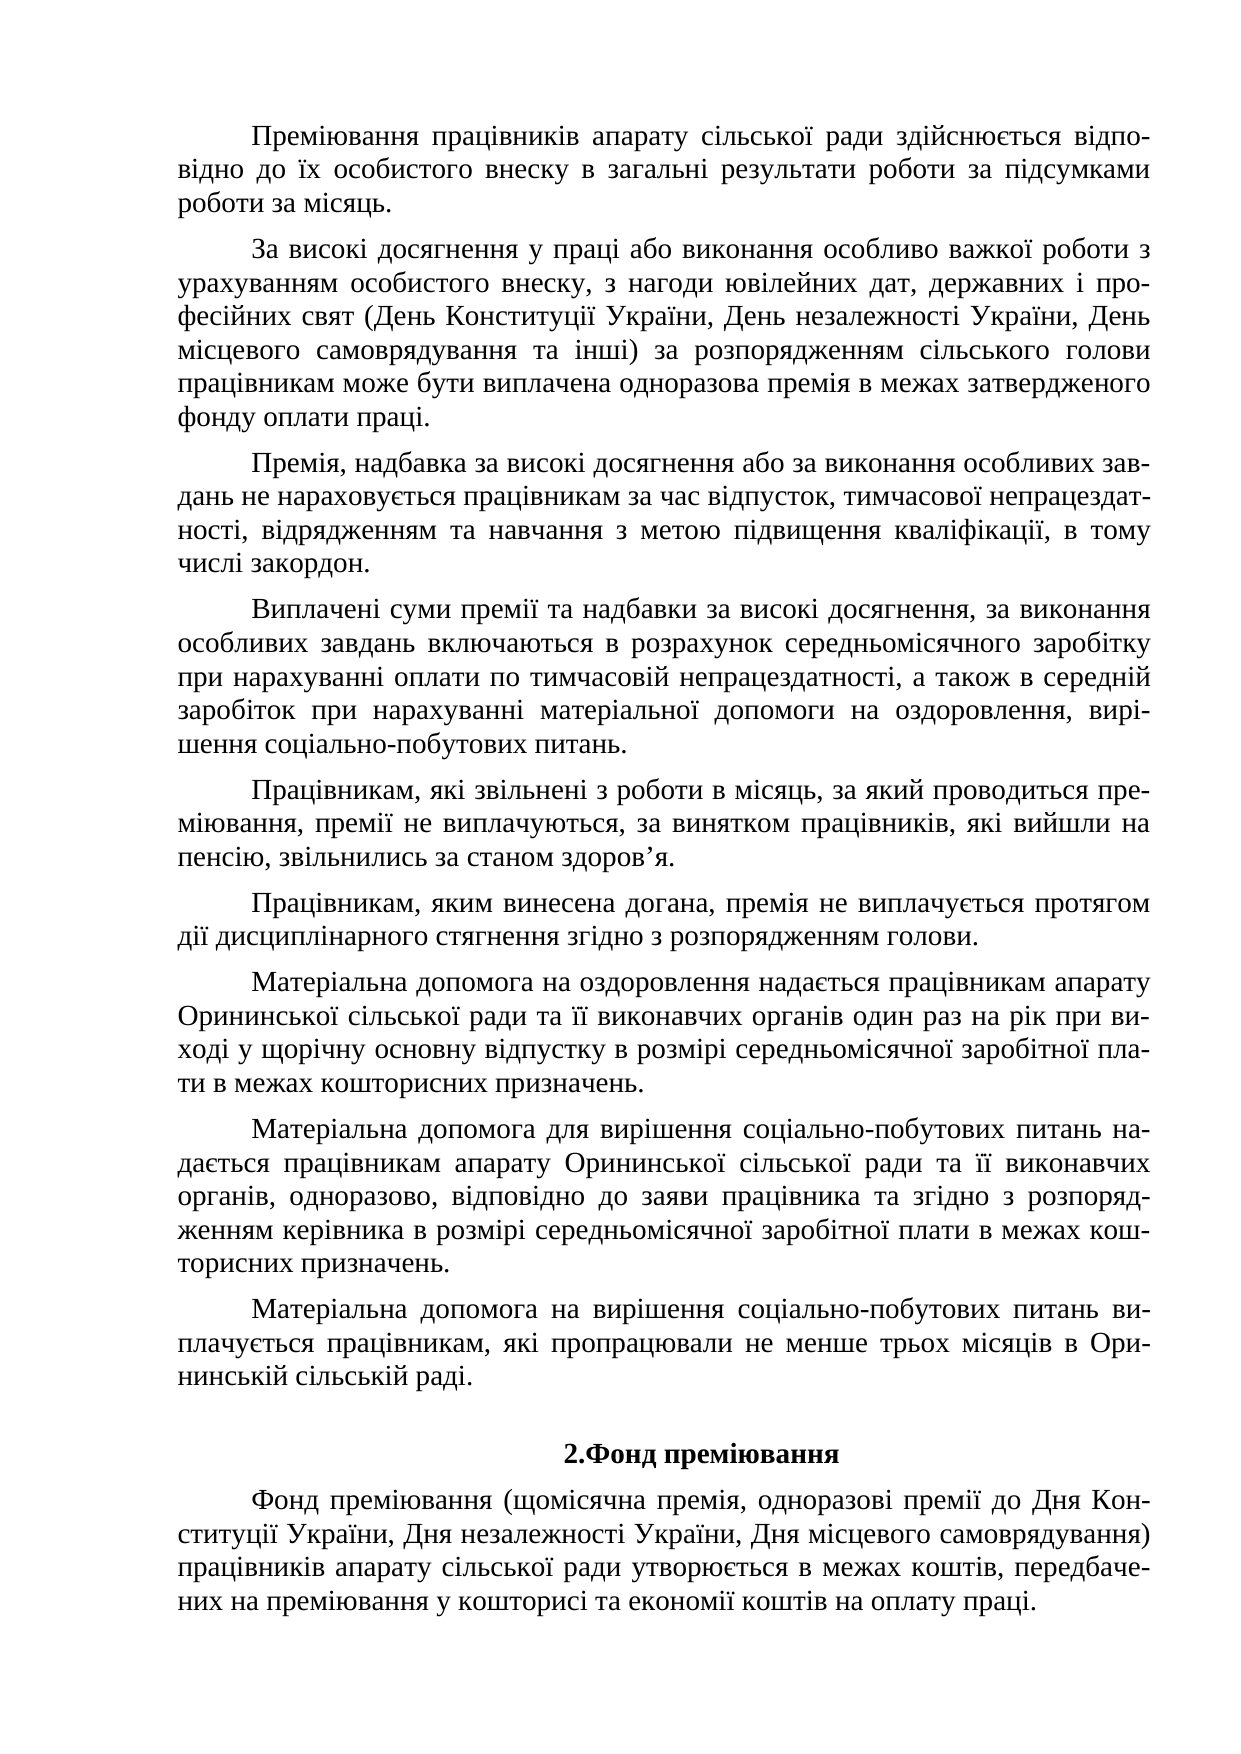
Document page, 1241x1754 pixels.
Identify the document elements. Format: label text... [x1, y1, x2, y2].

text Матеріальна допомога на вирішення соціально-побутових питань ви-плачується працівникам, які пропрацювали не менше трьох місяців в Ори-нинській сільській раді. [177, 1291, 1152, 1392]
text Преміювання працівників апарату сільської ради здійснюється відпо-відно до їх особистого внеску в загальні результати роботи за підсумками роботи за місяць. [177, 118, 1152, 219]
text Матеріальна допомога на оздоровлення надається працівникам апарату Орининської сільської ради та її виконавчих органів один раз на рік при ви-ході у щорічну основну відпустку в розмірі середньомісячної заробітної пла-ти в межах кошторисних призначень. [177, 964, 1152, 1099]
text Премія, надбавка за високі досягнення або за виконання особливих зав-дань не нараховується працівникам за час відпусток, тимчасової непрацездат-ності, відрядженням та навчання з метою підвищення кваліфікації, в тому числі закордон. [177, 445, 1152, 579]
text 2.Фонд преміювання [177, 1436, 1152, 1470]
text Працівникам, яким винесена догана, премія не виплачується протягом дії дисциплінарного стягнення згідно з розпорядженням голови. [177, 885, 1152, 952]
text Виплачені суми премії та надбавки за високі досягнення, за виконання особливих завдань включаються в розрахунок середньомісячного заробітку при нарахуванні оплати по тимчасовій непрацездатності, а також в середній заробіток при нарахуванні матеріальної допомоги на оздоровлення, вирі-шення соціально-побутових питань. [177, 592, 1152, 759]
text Фонд преміювання (щомісячна премія, одноразові премії до Дня Кон-ституції України, Дня незалежності України, Дня місцевого самоврядування) працівників апарату сільської ради утворюється в межах коштів, передбаче-них на преміювання у кошторисі та економії коштів на оплату праці. [177, 1482, 1152, 1616]
text За високі досягнення у праці або виконання особливо важкої роботи з урахуванням особистого внеску, з нагоди ювілейних дат, державних і про-фесійних свят (День Конституції України, День незалежності України, День місцевого самоврядування та інші) за розпорядженням сільського голови працівникам може бути виплачена одноразова премія в межах затвердженого фонду оплати праці. [177, 231, 1152, 432]
text Матеріальна допомога для вирішення соціально-побутових питань на-дається працівникам апарату Орининської сільської ради та її виконавчих органів, одноразово, відповідно до заяви працівника та згідно з розпоряд-женням керівника в розмірі середньомісячної заробітної плати в межах кош-торисних призначень. [177, 1111, 1152, 1279]
text Працівникам, які звільнені з роботи в місяць, за який проводиться пре-міювання, премії не виплачуються, за винятком працівників, які вийшли на пенсію, звільнились за станом здоров’я. [177, 772, 1152, 872]
